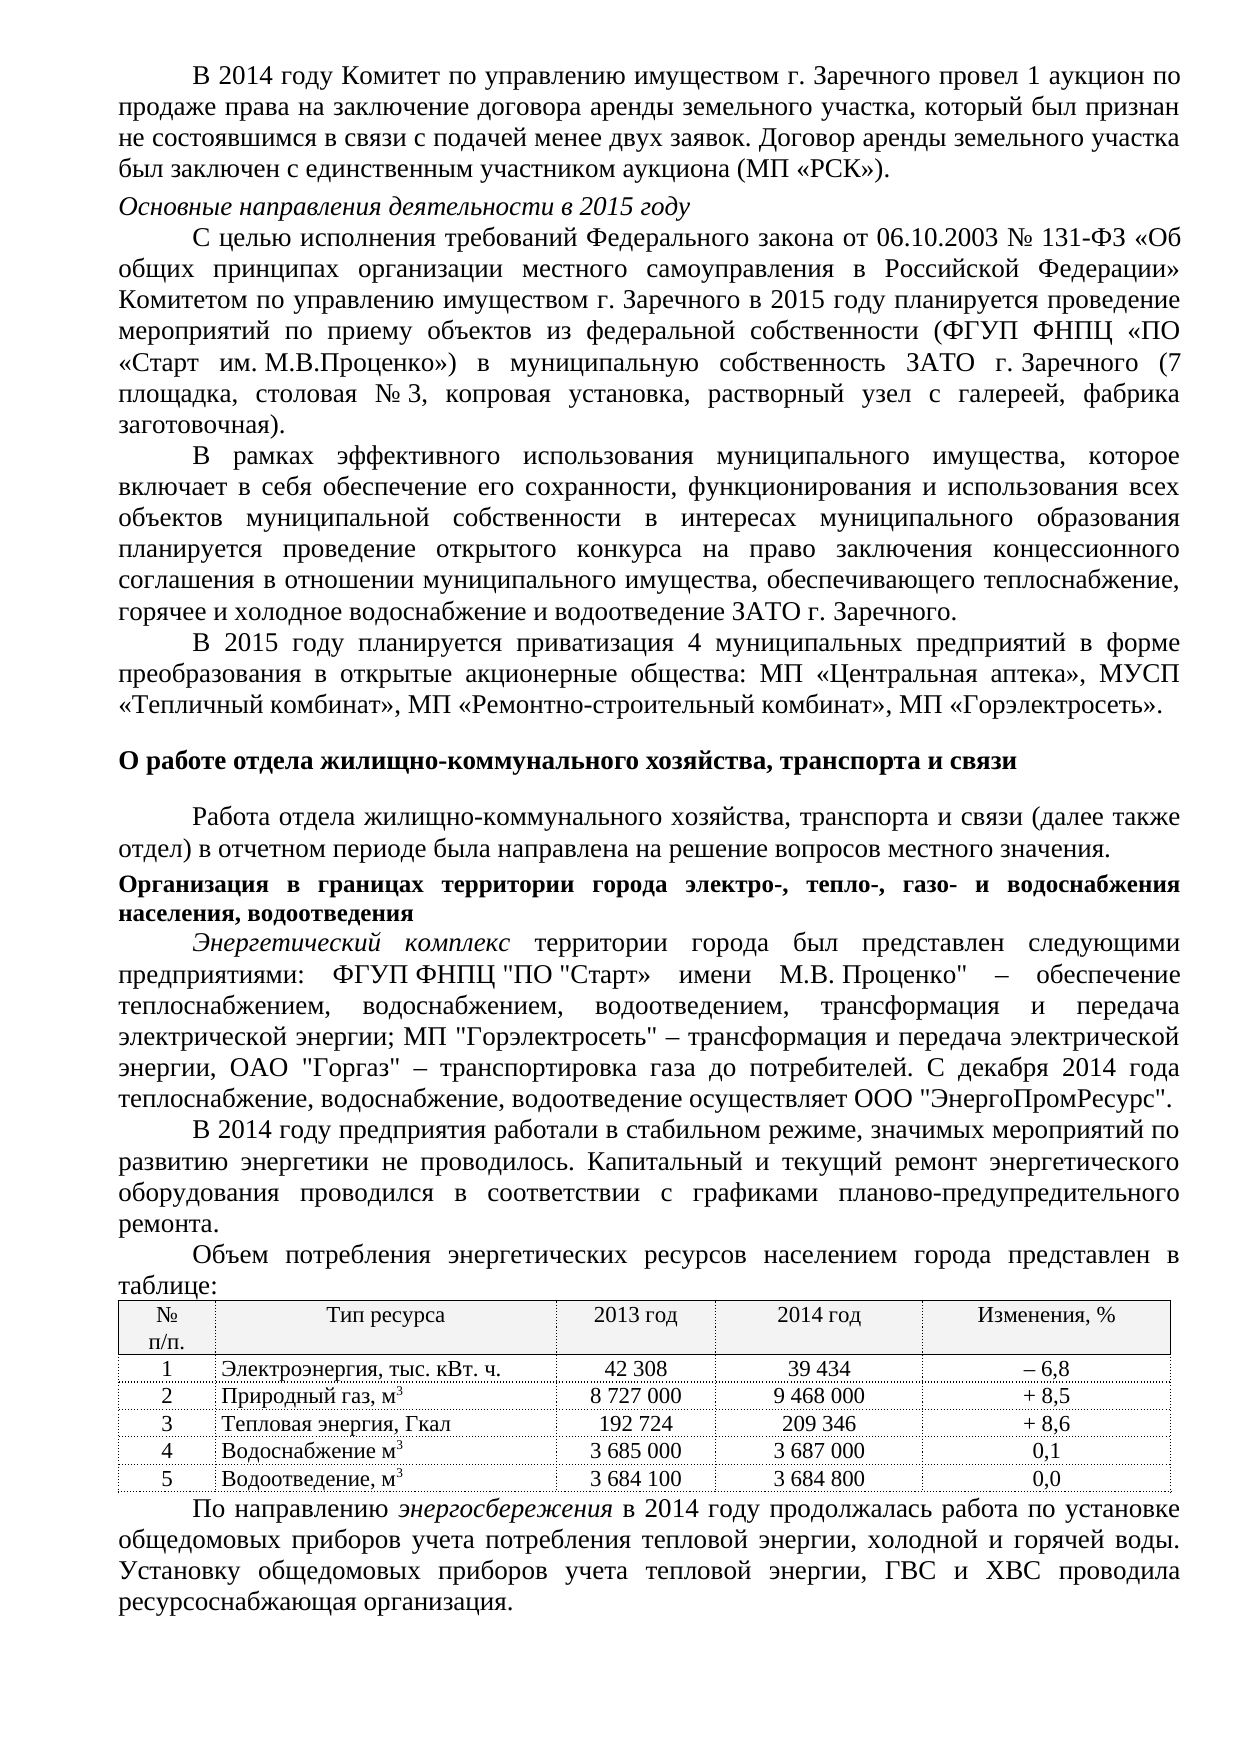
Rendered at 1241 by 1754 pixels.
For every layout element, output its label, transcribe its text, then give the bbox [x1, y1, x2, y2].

table_cell – 6,8 [923, 1355, 1170, 1381]
table_header Тип ресурса [215, 1301, 556, 1354]
table_header 2014 год [716, 1301, 923, 1354]
text Организация в границах территории города электро-, тепло-, газо- и водоснабжения населения, водоотведения [118, 869, 1181, 927]
text В 2015 году планируется приватизация 4 муниципальных предприятий в форме преобразования в открытые акционерные общества: МП «Центральная аптека», МУСП «Тепличный комбинат», МП «Ремонтно-строительный комбинат», МП «Горэлектросеть». [118, 626, 1181, 719]
table_header № п/п. [119, 1301, 215, 1354]
table_cell 192 724 [556, 1409, 716, 1436]
table_cell 209 346 [716, 1409, 923, 1436]
table_cell + 8,6 [923, 1409, 1170, 1436]
text По направлению энергосбережения в 2014 году продолжалась работа по установке общедомовых приборов учета потребления тепловой энергии, холодной и горячей воды. Установку общедомовых приборов учета тепловой энергии, ГВС и ХВС проводила ресурсоснабжающая организация. [118, 1492, 1181, 1617]
table_cell Природный газ, м3 [215, 1381, 556, 1409]
text Основные направления деятельности в 2015 году [118, 190, 1181, 221]
table_cell 9 468 000 [716, 1381, 923, 1409]
table_cell 0,0 [923, 1464, 1170, 1491]
text В 2014 году предприятия работали в стабильном режиме, значимых мероприятий по развитию энергетики не проводилось. Капитальный и текущий ремонт энергетического оборудования проводился в соответствии с графиками планово-предупредительного ремонта. [118, 1113, 1181, 1238]
table_header 2013 год [556, 1301, 716, 1354]
table_cell 3 687 000 [716, 1436, 923, 1464]
table_cell 4 [118, 1436, 215, 1464]
table_cell 39 434 [716, 1355, 923, 1381]
text В рамках эффективного использования муниципального имущества, которое включает в себя обеспечение его сохранности, функционирования и использования всех объектов муниципальной собственности в интересах муниципального образования планируется проведение открытого конкурса на право заключения концессионного соглашения в отношении муниципального имущества, обеспечивающего теплоснабжение, горячее и холодное водоснабжение и водоотведение ЗАТО г. Заречного. [118, 439, 1181, 626]
text Работа отдела жилищно-коммунального хозяйства, транспорта и связи (далее также отдел) в отчетном периоде была направлена на решение вопросов местного значения. [118, 801, 1181, 863]
table_cell + 8,5 [923, 1381, 1170, 1409]
table_cell Тепловая энергия, Гкал [215, 1409, 556, 1436]
table_cell 3 [118, 1409, 215, 1436]
text В 2014 году Комитет по управлению имуществом г. Заречного провел 1 аукцион по продаже права на заключение договора аренды земельного участка, который был признан не состоявшимся в связи с подачей менее двух заявок. Договор аренды земельного участка был заключен с единственным участником аукциона (МП «РСК»). [118, 59, 1181, 184]
table_cell 1 [118, 1355, 215, 1381]
table_cell 42 308 [556, 1355, 716, 1381]
table_cell 3 684 100 [556, 1464, 716, 1491]
table_cell Электроэнергия, тыс. кВт. ч. [215, 1355, 556, 1381]
table_cell 3 685 000 [556, 1436, 716, 1464]
table_cell 2 [118, 1381, 215, 1409]
table_cell 5 [118, 1464, 215, 1491]
table_cell Водоотведение, м3 [215, 1464, 556, 1491]
table_cell 0,1 [923, 1436, 1170, 1464]
table_cell Водоснабжение м3 [215, 1436, 556, 1464]
table_cell 8 727 000 [556, 1381, 716, 1409]
text С целью исполнения требований Федерального закона от 06.10.2003 № 131-ФЗ «Об общих принципах организации местного самоуправления в Российской Федерации» Комитетом по управлению имуществом г. Заречного в 2015 году планируется проведение мероприятий по приему объектов из федеральной собственности (ФГУП ФНПЦ «ПО «Старт им. М.В.Проценко») в муниципальную собственность ЗАТО г. Заречного (7 площадка, столовая № 3, копровая установка, растворный узел с галереей, фабрика заготовочная). [118, 221, 1181, 439]
table_header Изменения, % [923, 1301, 1170, 1354]
subtitle О работе отдела жилищно-коммунального хозяйства, транспорта и связи [118, 744, 1181, 776]
text Объем потребления энергетических ресурсов населением города представлен в таблице: [118, 1238, 1181, 1300]
text Энергетический комплекс территории города был представлен следующими предприятиями: ФГУП ФНПЦ "ПО "Старт» имени М.В. Проценко" – обеспечение теплоснабжением, водоснабжением, водоотведением, трансформация и передача электрической энергии; МП "Горэлектросеть" – трансформация и передача электрической энергии, ОАО "Горгаз" – транспортировка газа до потребителей. С декабря 2014 года теплоснабжение, водоснабжение, водоотведение осуществляет ООО "ЭнергоПромРесурс". [118, 927, 1181, 1113]
table_cell 3 684 800 [716, 1464, 923, 1491]
